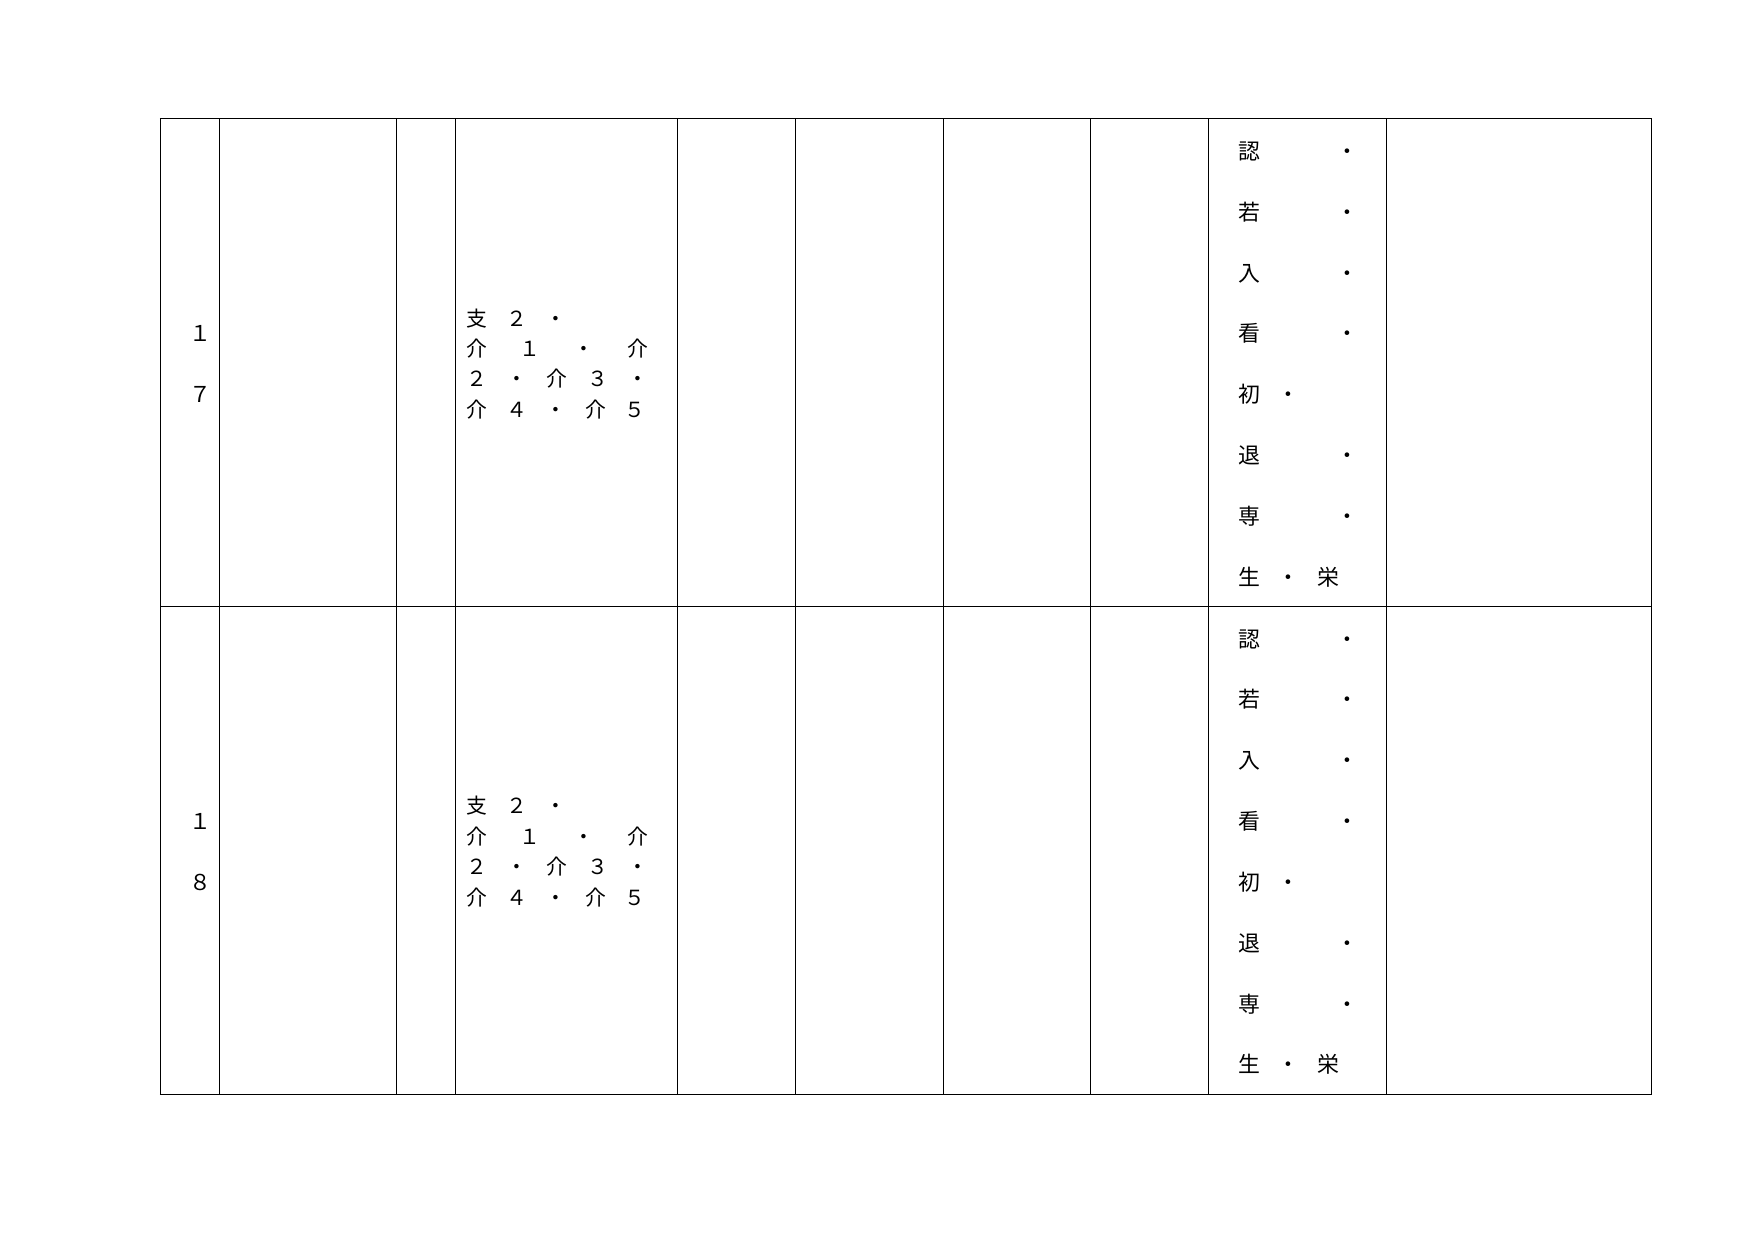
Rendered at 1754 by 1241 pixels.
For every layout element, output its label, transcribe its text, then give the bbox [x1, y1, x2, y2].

table_cell [678, 119, 795, 606]
table_cell [944, 607, 1090, 1094]
table_cell [397, 119, 455, 606]
table_cell 認・若・入・看・初・ 退・専・生・栄 [1209, 607, 1386, 1094]
table_cell 支２・ 介１・介２・介３・介４・介５ [456, 607, 677, 1094]
table_cell 支２・ 介１・介２・介３・介４・介５ [456, 119, 677, 606]
table_cell 認・若・入・看・初・ 退・専・生・栄 [1209, 119, 1386, 606]
table_cell [1387, 119, 1651, 606]
table_cell [796, 119, 943, 606]
table_cell [397, 607, 455, 1094]
table_cell １８ [161, 607, 219, 1094]
table_cell [678, 607, 795, 1094]
table_cell [796, 607, 943, 1094]
table_cell [220, 607, 396, 1094]
table_cell [1091, 607, 1208, 1094]
table_cell [1091, 119, 1208, 606]
table_cell [220, 119, 396, 606]
table_cell [944, 119, 1090, 606]
table_cell [1387, 607, 1651, 1094]
table_cell １７ [161, 119, 219, 606]
